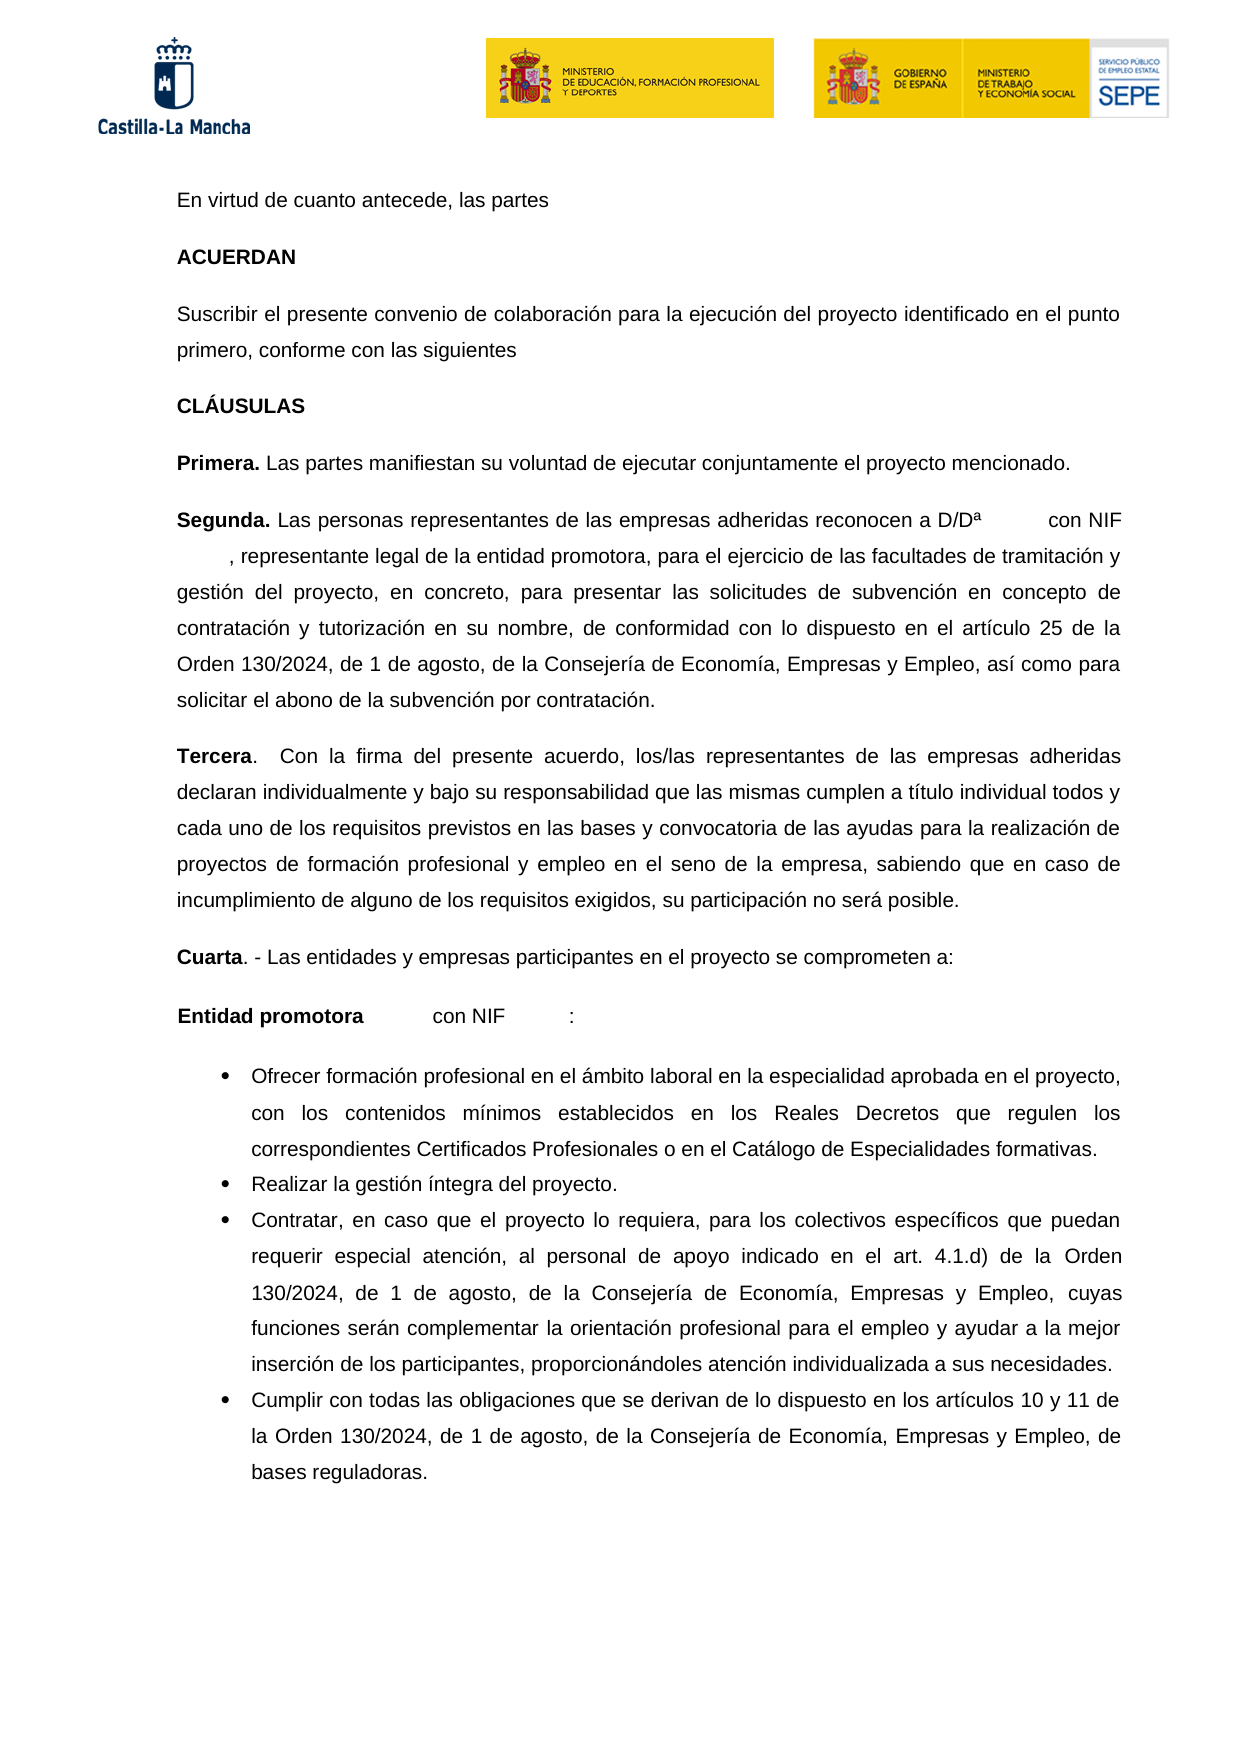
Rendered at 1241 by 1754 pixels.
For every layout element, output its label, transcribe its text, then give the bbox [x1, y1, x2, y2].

text En virtud de cuanto antecede, las partes [177, 188, 1122, 212]
list Realizar la gestión íntegra del proyecto. [222, 1172, 1122, 1196]
list Contratar, en caso que el proyecto lo requiera, para los colectivos específicos que puedan requerir especial atención, al personal de apoyo indicado en el art. 4.1.d) de la Orden 130/2024, de 1 de agosto, de la Consejería de Economía, Empresas y Empleo, cuyas funciones serán complementar la orientación profesional para el empleo y ayudar a la mejor inserción de los participantes, proporcionándoles atención individualizada a sus necesidades. [222, 1208, 1122, 1376]
list Ofrecer formación profesional en el ámbito laboral en la especialidad aprobada en el proyecto, con los contenidos mínimos establecidos en los Reales Decretos que regulen los correspondientes Certificados Profesionales o en el Catálogo de Especialidades formativas. [222, 1064, 1122, 1160]
text Primera. Las partes manifiestan su voluntad de ejecutar conjuntamente el proyecto mencionado. [177, 451, 1122, 475]
text Tercera. Con la firma del presente acuerdo, los/las representantes de las empresas adheridas declaran individualmente y bajo su responsabilidad que las mismas cumplen a título individual todos y cada uno de los requisitos previstos en las bases y convocatoria de las ayudas para la realización de proyectos de formación profesional y empleo en el seno de la empresa, sabiendo que en caso de incumplimiento de alguno de los requisitos exigidos, su participación no será posible. [177, 744, 1122, 912]
text Entidad promotora con NIF : [177, 1002, 1122, 1029]
list Cumplir con todas las obligaciones que se derivan de lo dispuesto en los artículos 10 y 11 de la Orden 130/2024, de 1 de agosto, de la Consejería de Economía, Empresas y Empleo, de bases reguladoras. [222, 1388, 1122, 1484]
picture [58, 4, 1185, 177]
text ACUERDAN [177, 245, 1122, 269]
text Suscribir el presente convenio de colaboración para la ejecución del proyecto identificado en el punto primero, conforme con las siguientes [177, 302, 1122, 361]
text Segunda. Las personas representantes de las empresas adheridas reconocen a D/Dª con NIF , representante legal de la entidad promotora, para el ejercicio de las facultades de tramitación y gestión del proyecto, en concreto, para presentar las solicitudes de subvención en concepto de contratación y tutorización en su nombre, de conformidad con lo dispuesto en el artículo 25 de la Orden 130/2024, de 1 de agosto, de la Consejería de Economía, Empresas y Empleo, así como para solicitar el abono de la subvención por contratación. [177, 508, 1122, 711]
text Cuarta. - Las entidades y empresas participantes en el proyecto se comprometen a: [177, 945, 1122, 969]
text CLÁUSULAS [177, 394, 1122, 418]
